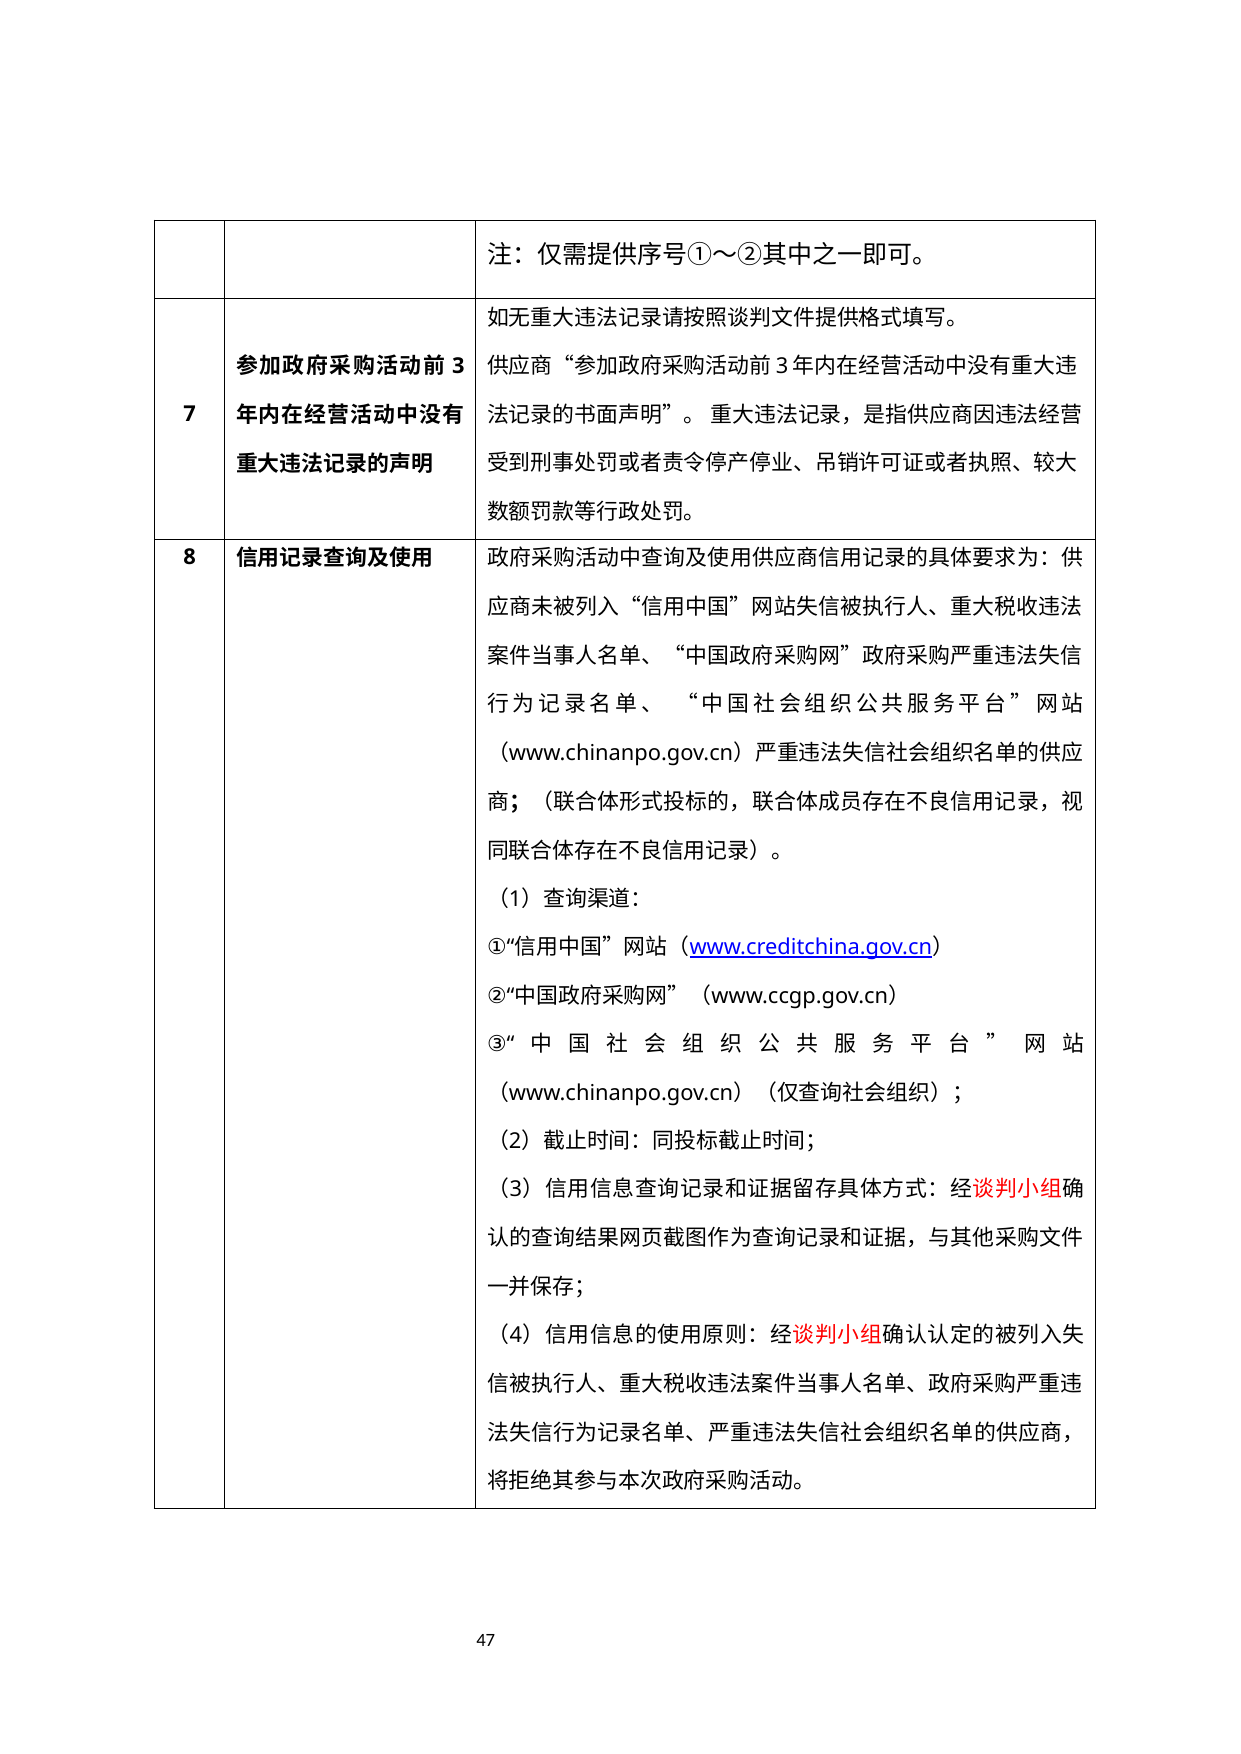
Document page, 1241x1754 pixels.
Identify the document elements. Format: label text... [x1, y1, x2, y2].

table_cell 信用记录查询及使用 [225, 540, 475, 1508]
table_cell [476, 221, 1095, 298]
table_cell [225, 221, 475, 298]
table_cell 参加政府采购活动前3年内在经营活动中没有重大违法记录的声明 [225, 299, 475, 539]
table_cell 8 [155, 540, 224, 1508]
table_cell 6 [155, 221, 224, 298]
table_cell 7 [155, 299, 224, 539]
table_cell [476, 540, 1095, 1508]
table_cell 如无重大违法记录请按照谈判文件提供格式填写。 供应商“参加政府采购活动前3年内在经营活动中没有重大违法记录的书面声明”。 重大违法记录，是指供应商因违法经营受到刑事处罚或者责令停产停业、吊销许可证或者执照、较大数额罚款等行政处罚。 [476, 299, 1095, 539]
